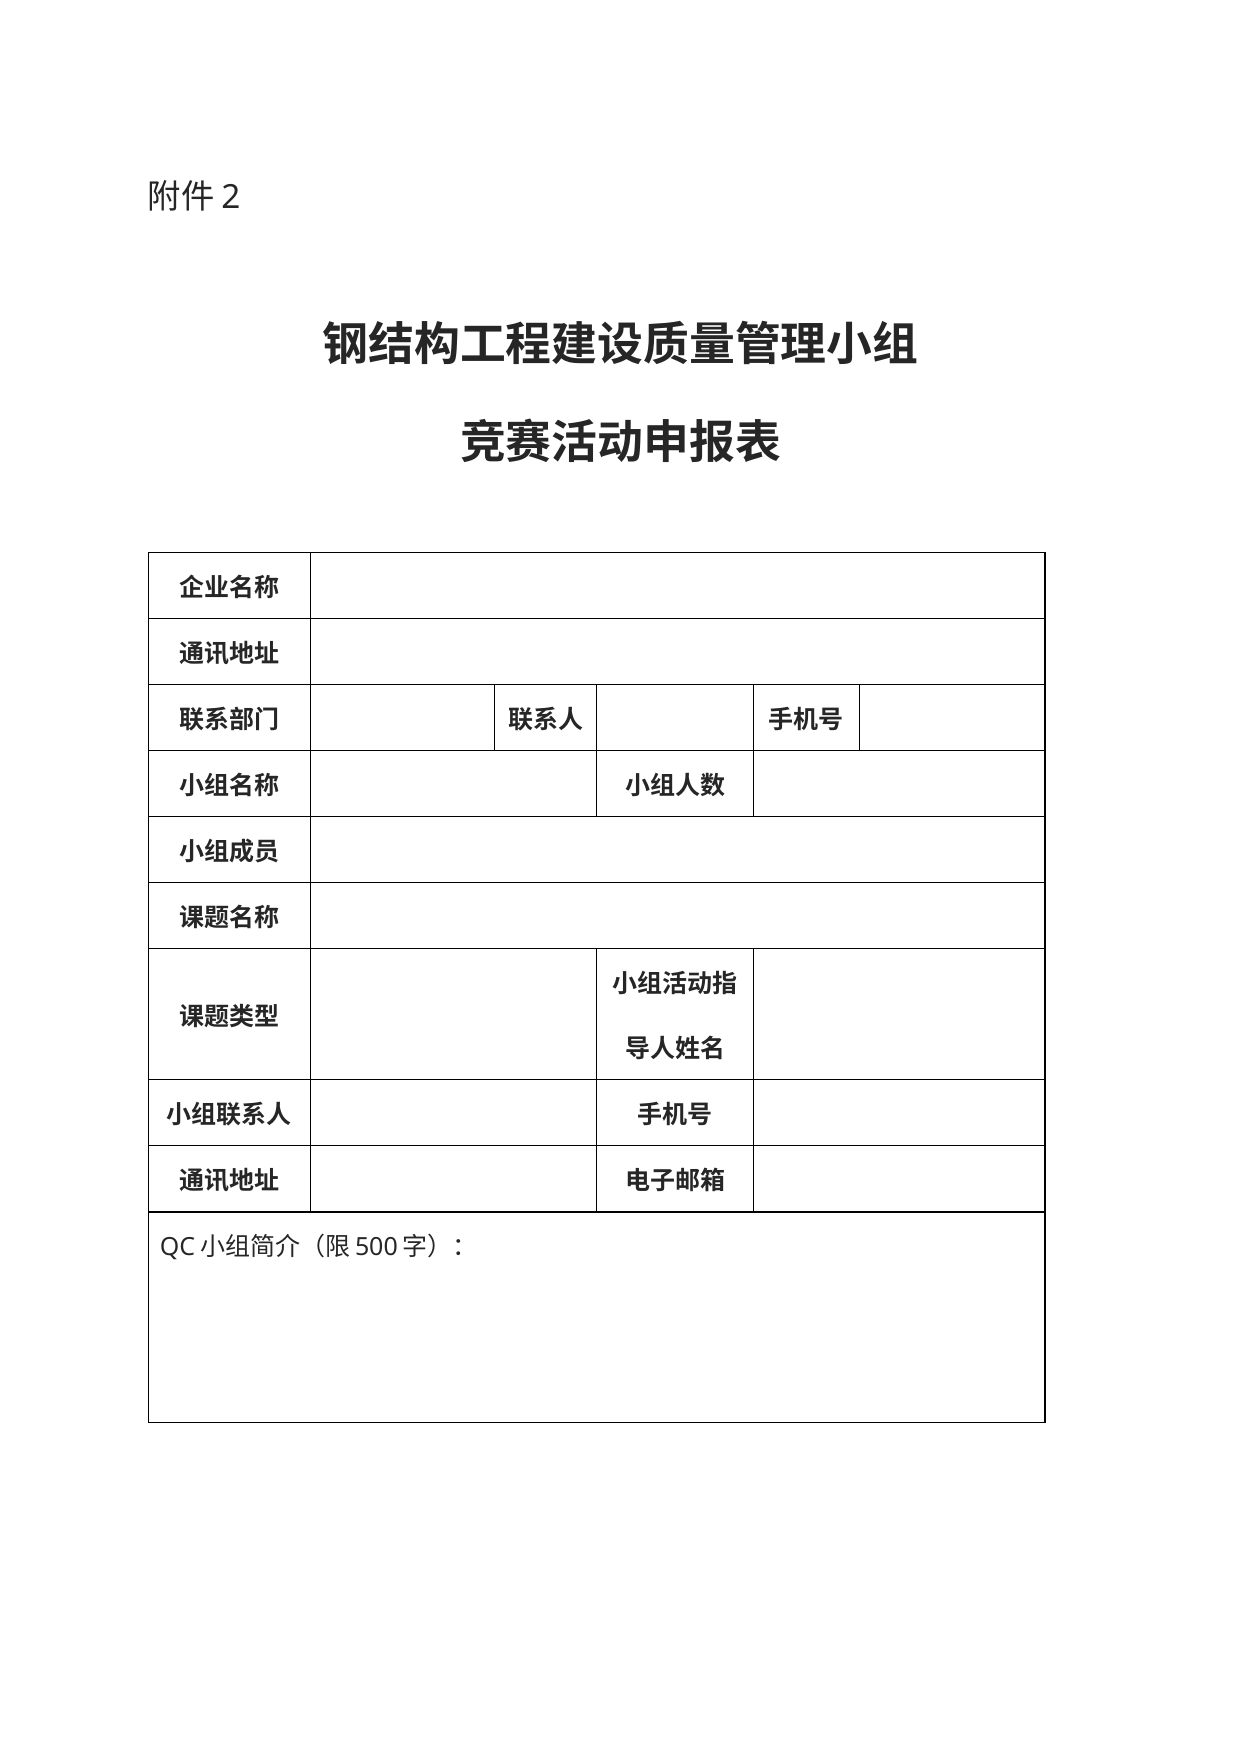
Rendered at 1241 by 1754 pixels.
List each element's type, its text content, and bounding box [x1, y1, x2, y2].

table_cell [754, 751, 1044, 816]
table_cell 通讯地址 [149, 1146, 310, 1211]
text 竞赛活动申报表 [148, 389, 1092, 487]
table_cell [311, 751, 596, 816]
table_cell [311, 949, 596, 1079]
table_cell 电子邮箱 [597, 1146, 753, 1211]
table_header [311, 553, 1044, 618]
table_cell 联系人 [495, 685, 596, 750]
table_cell 小组名称 [149, 751, 310, 816]
table_cell [754, 1080, 1044, 1145]
table_cell 联系部门 [149, 685, 310, 750]
table_cell [860, 685, 1044, 750]
table_cell 课题类型 [149, 949, 310, 1079]
table_header 企业名称 [149, 553, 310, 618]
text 钢结构工程建设质量管理小组 [148, 292, 1092, 389]
table_cell 手机号 [597, 1080, 753, 1145]
text 附件2 [148, 162, 1092, 227]
table_cell 课题名称 [149, 883, 310, 948]
table_cell [311, 685, 494, 750]
table_cell 手机号 [754, 685, 859, 750]
table_cell [754, 949, 1044, 1079]
table_cell QC小组简介（限500字）： [149, 1213, 1044, 1422]
table_cell 小组活动指导人姓名 [597, 949, 753, 1079]
table_cell [754, 1146, 1044, 1211]
table_cell [311, 1080, 596, 1145]
table_cell 小组联系人 [149, 1080, 310, 1145]
table_cell 小组人数 [597, 751, 753, 816]
table_cell 小组成员 [149, 817, 310, 882]
table_cell [597, 685, 753, 750]
table_cell [311, 883, 1044, 948]
table_cell [311, 1146, 596, 1211]
table_cell [311, 619, 1044, 684]
table_cell 通讯地址 [149, 619, 310, 684]
table_cell [311, 817, 1044, 882]
